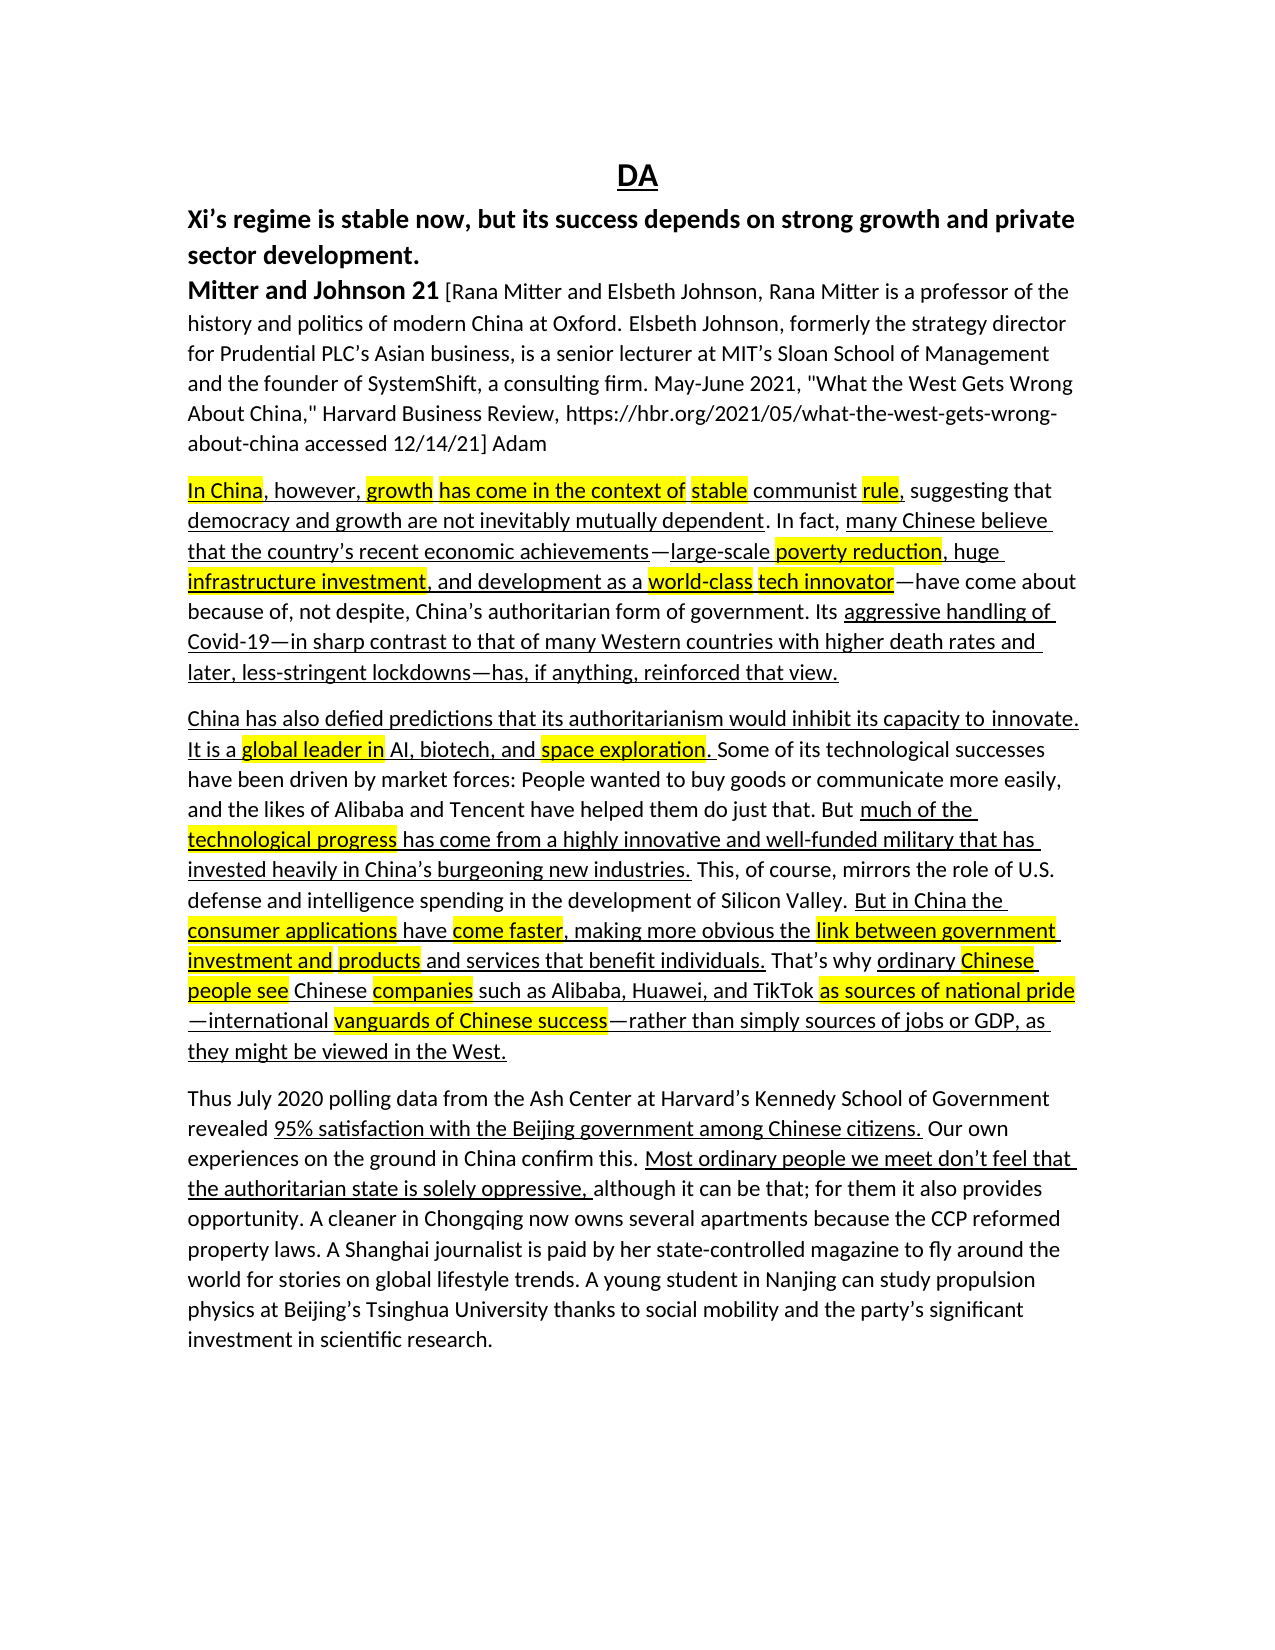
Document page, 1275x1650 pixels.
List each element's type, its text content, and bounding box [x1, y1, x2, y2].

text Mitter and Johnson 21 [Rana Mitter and Elsbeth Johnson, Rana Mitter is a professor of the history and politics of modern China at Oxford. Elsbeth Johnson, formerly the strategy director for Prudential PLC’s Asian business, is a senior lecturer at MIT’s Sloan School of Management and the founder of SystemShift, a consulting firm. May-June 2021, "What the West Gets Wrong About China," Harvard Business Review, https://hbr.org/2021/05/what-the-west-gets-wrong-about-china accessed 12/14/21] Adam [187, 273, 1087, 458]
text Thus July 2020 polling data from the Ash Center at Harvard’s Kennedy School of Government revealed 95% satisfaction with the Beijing government among Chinese citizens. Our own experiences on the ground in China confirm this. Most ordinary people we meet don’t feel that the authoritarian state is solely oppressive, although it can be that; for them it also provides opportunity. A cleaner in Chongqing now owns several apartments because the CCP reformed property laws. A Shanghai journalist is paid by her state-controlled magazine to fly around the world for stories on global lifestyle trends. A young student in Nanjing can study propulsion physics at Beijing’s Tsinghua University thanks to social mobility and the party’s significant investment in scientific research. [187, 1084, 1087, 1353]
text China has also defied predictions that its authoritarianism would inhibit its capacity to innovate. It is a global leader in AI, biotech, and space exploration. Some of its technological successes have been driven by market forces: People wanted to buy goods or communicate more easily, and the likes of Alibaba and Tencent have helped them do just that. But much of the technological progress has come from a highly innovative and well-funded military that has invested heavily in China’s burgeoning new industries. This, of course, mirrors the role of U.S. defense and intelligence spending in the development of Silicon Valley. But in China the consumer applications have come faster, making more obvious the link between government investment and products and services that benefit individuals. That’s why ordinary Chinese people see Chinese companies such as Alibaba, Huawei, and TikTok as sources of national pride—international vanguards of Chinese success—rather than simply sources of jobs or GDP, as they might be viewed in the West. [187, 704, 1087, 1065]
subtitle Xi’s regime is stable now, but its success depends on strong growth and private sector development. [187, 202, 1087, 271]
subtitle DA [187, 154, 1087, 195]
text In China, however, growth has come in the context of stable communist rule, suggesting that democracy and growth are not inevitably mutually dependent. In fact, many Chinese believe that the country’s recent economic achievements—large-scale poverty reduction, huge infrastructure investment, and development as a world-class tech innovator—have come about because of, not despite, China’s authoritarian form of government. Its aggressive handling of Covid-19—in sharp contrast to that of many Western countries with higher death rates and later, less-stringent lockdowns—has, if anything, reinforced that view. [187, 476, 1087, 686]
